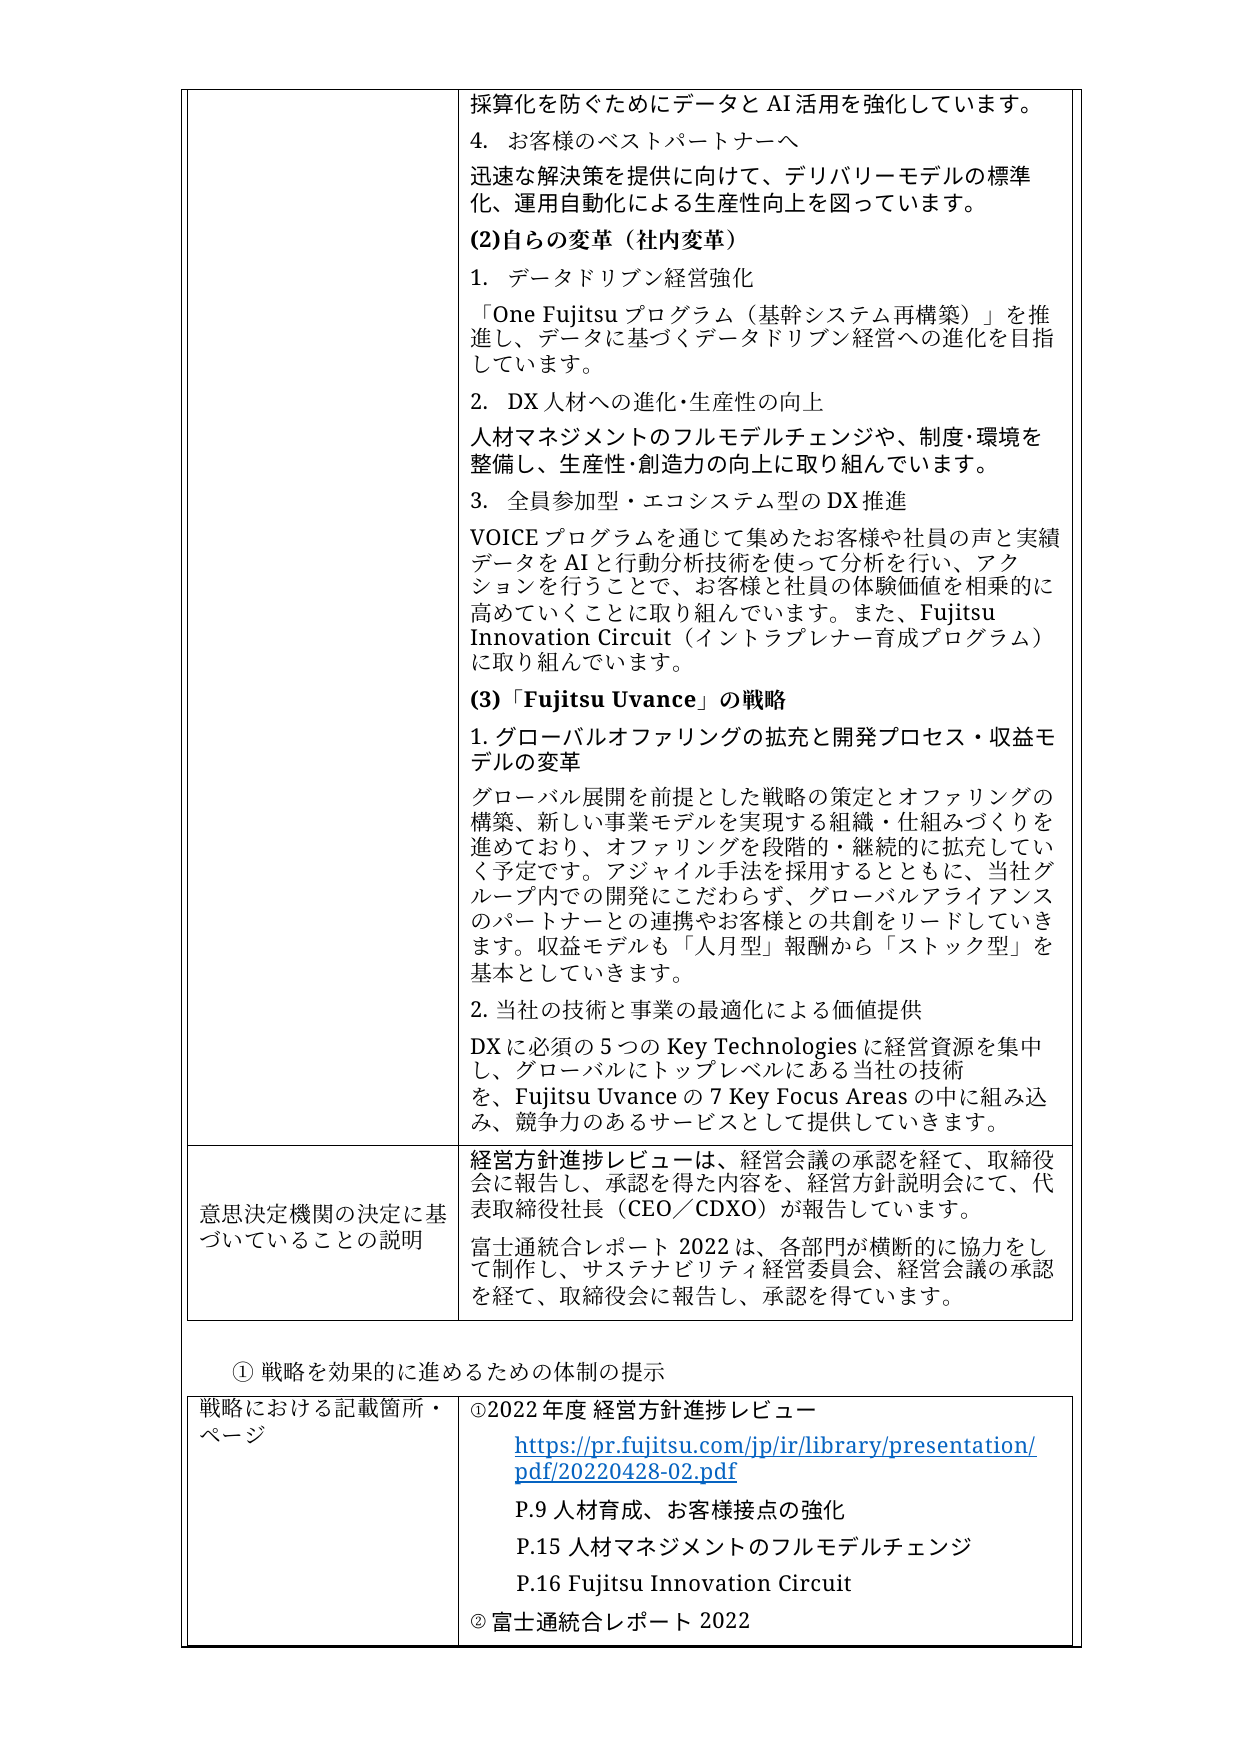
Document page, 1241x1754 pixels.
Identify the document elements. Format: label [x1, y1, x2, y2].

table_cell [182, 90, 1081, 1646]
